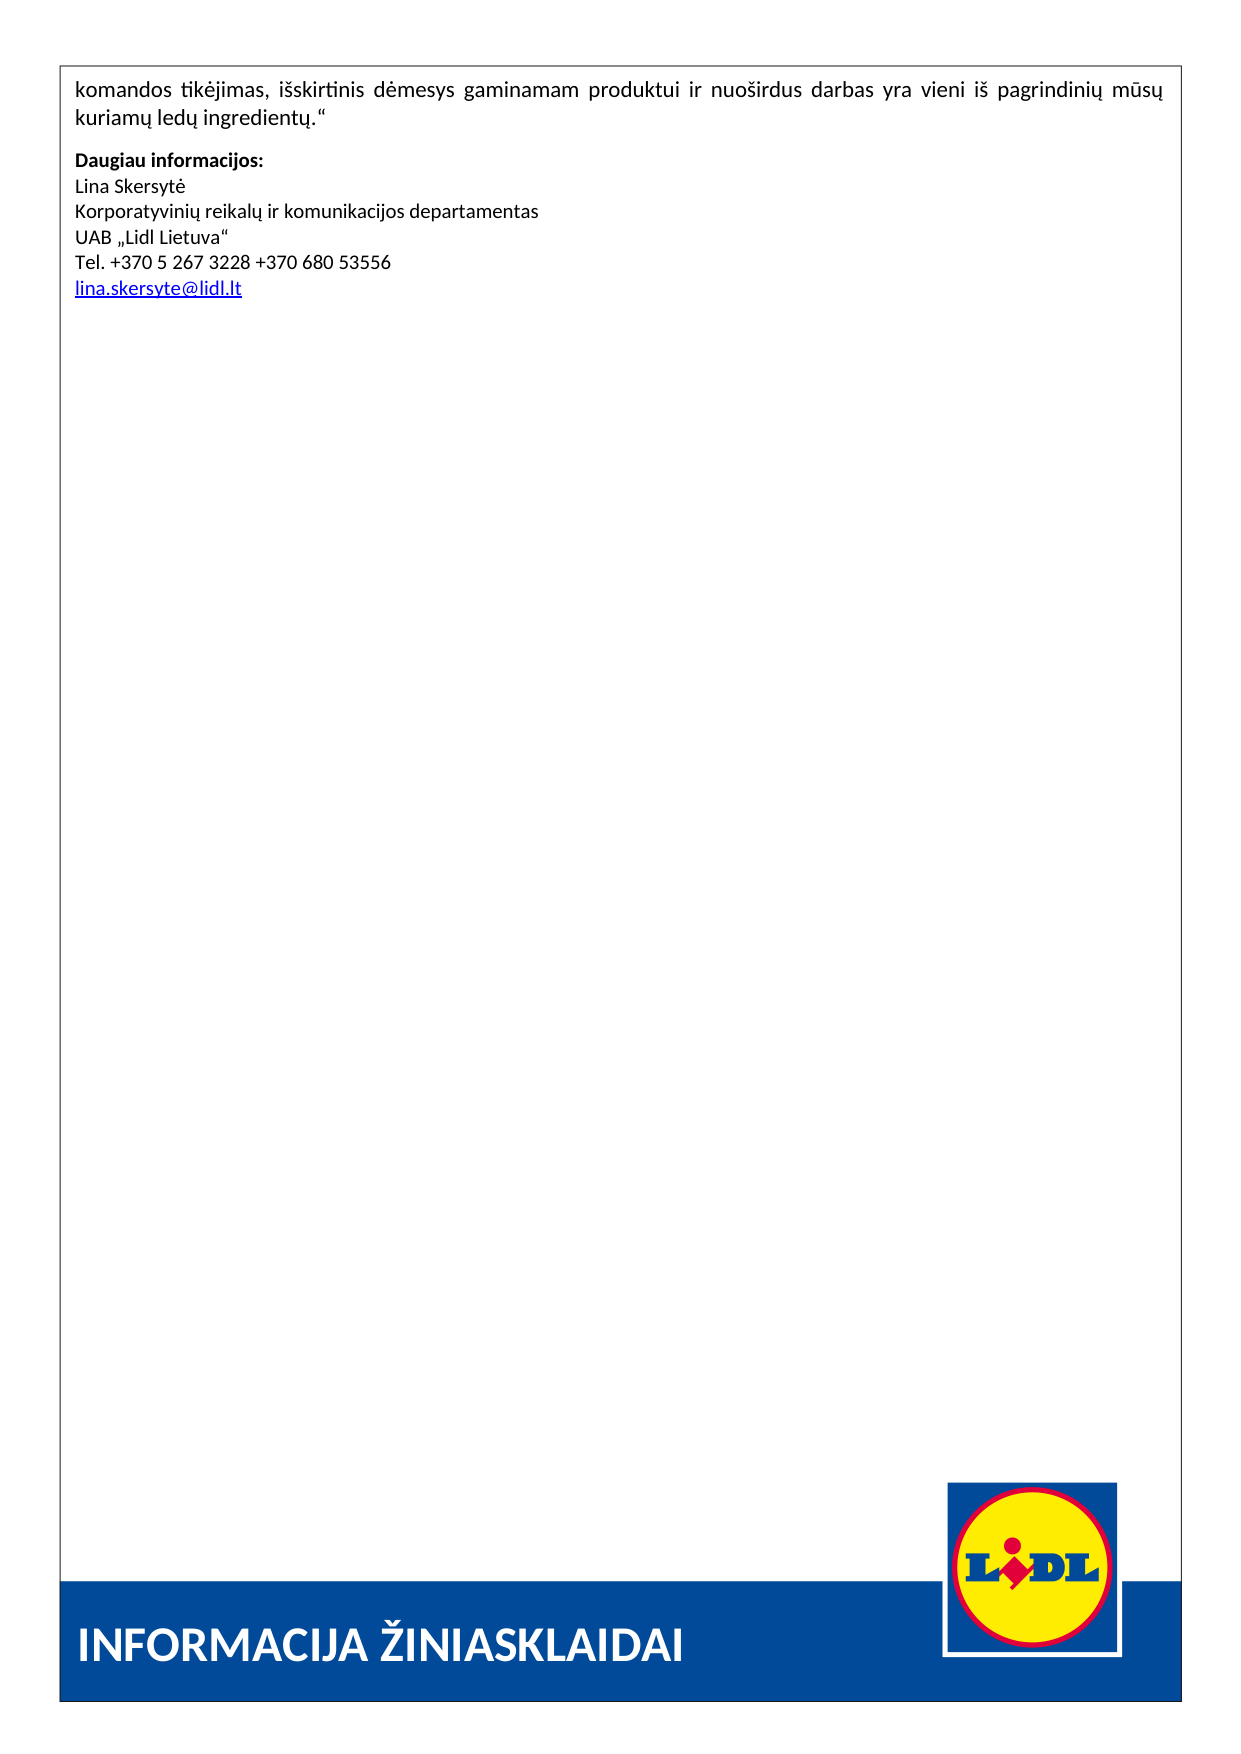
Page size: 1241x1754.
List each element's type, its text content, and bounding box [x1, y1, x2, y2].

text Lina Skersytė [75, 173, 1165, 198]
text UAB „Lidl Lietuva“ [75, 224, 1165, 249]
text Korporatyvinių reikalų ir komunikacijos departamentas [75, 198, 1165, 224]
text Tel. +370 5 267 3228 +370 680 53556 [75, 249, 1165, 275]
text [75, 75, 1165, 131]
text lina.skersyte@lidl.lt [75, 275, 1165, 300]
picture [0, 6, 1241, 1754]
text Daugiau informacijos: [75, 148, 1165, 173]
